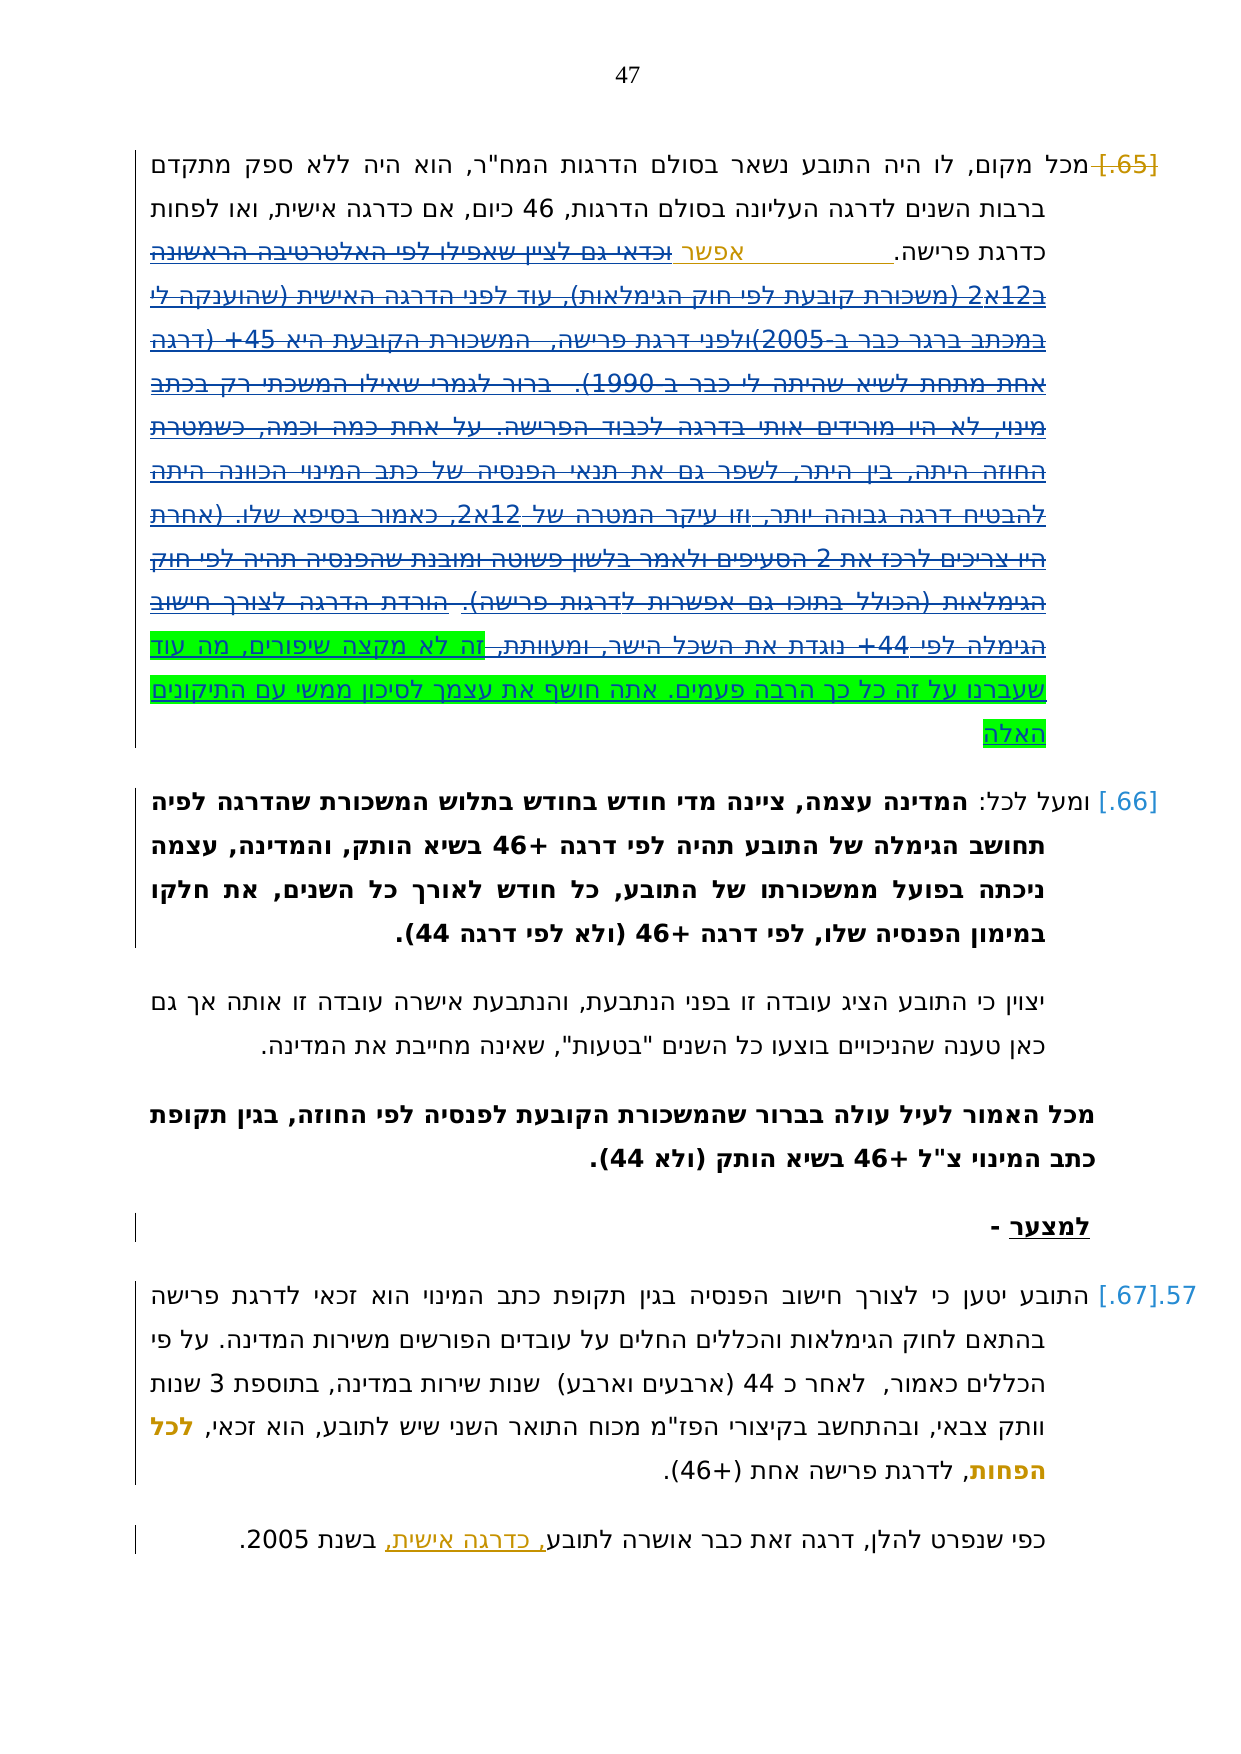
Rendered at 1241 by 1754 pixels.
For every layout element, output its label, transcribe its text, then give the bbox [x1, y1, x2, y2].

text כפי שנפרט להלן, דרגה זאת כבר אושרה לתובע בשנת 2005. [150, 1525, 1046, 1554]
list התובע יטען כי לצורך חישוב הפנסיה בגין תקופת כתב המינוי הוא זכאי לדרגת פרישה בהתאם לחוק הגימלאות והכללים החלים על עובדים הפורשים משירות המדינה. על פי הכללים כאמור, לאחר כ 44 (ארבעים וארבע) שנות שירות במדינה, בתוספת 3 שנות וותק צבאי, ובהתחשב בקיצורי הפז"מ מכוח התואר השני שיש לתובע, הוא זכאי, לכל הפחות, לדרגת פרישה אחת (+46). [150, 1281, 1091, 1485]
text מכל האמור לעיל עולה בברור שהמשכורת הקובעת לפנסיה לפי החוזה, בגין תקופת כתב המינוי צ"ל +46 בשיא הותק (ולא 44). [150, 1100, 1096, 1173]
list ומעל לכל: המדינה עצמה, ציינה מדי חודש בחודש בתלוש המשכורת שהדרגה לפיה תחושב הגימלה של התובע תהיה לפי דרגה +46 בשיא הותק, והמדינה, עצמה ניכתה בפועל ממשכורתו של התובע, כל חודש לאורך כל השנים, את חלקו במימון הפנסיה שלו, לפי דרגה +46 (ולא לפי דרגה 44). [150, 787, 1091, 948]
text למצער - [150, 1212, 1091, 1242]
list מכל מקום, לו היה התובע נשאר בסולם הדרגות המח"ר, הוא היה ללא ספק מתקדם ברבות השנים לדרגה העליונה בסולם הדרגות, 46 כיום, אם כדרגה אישית, ואו לפחות כדרגת פרישה. [150, 150, 1091, 748]
text יצוין כי התובע הציג עובדה זו בפני הנתבעת, והנתבעת אישרה עובדה זו אותה אך גם כאן טענה שהניכויים בוצעו כל השנים "בטעות", שאינה מחייבת את המדינה. [150, 987, 1046, 1060]
